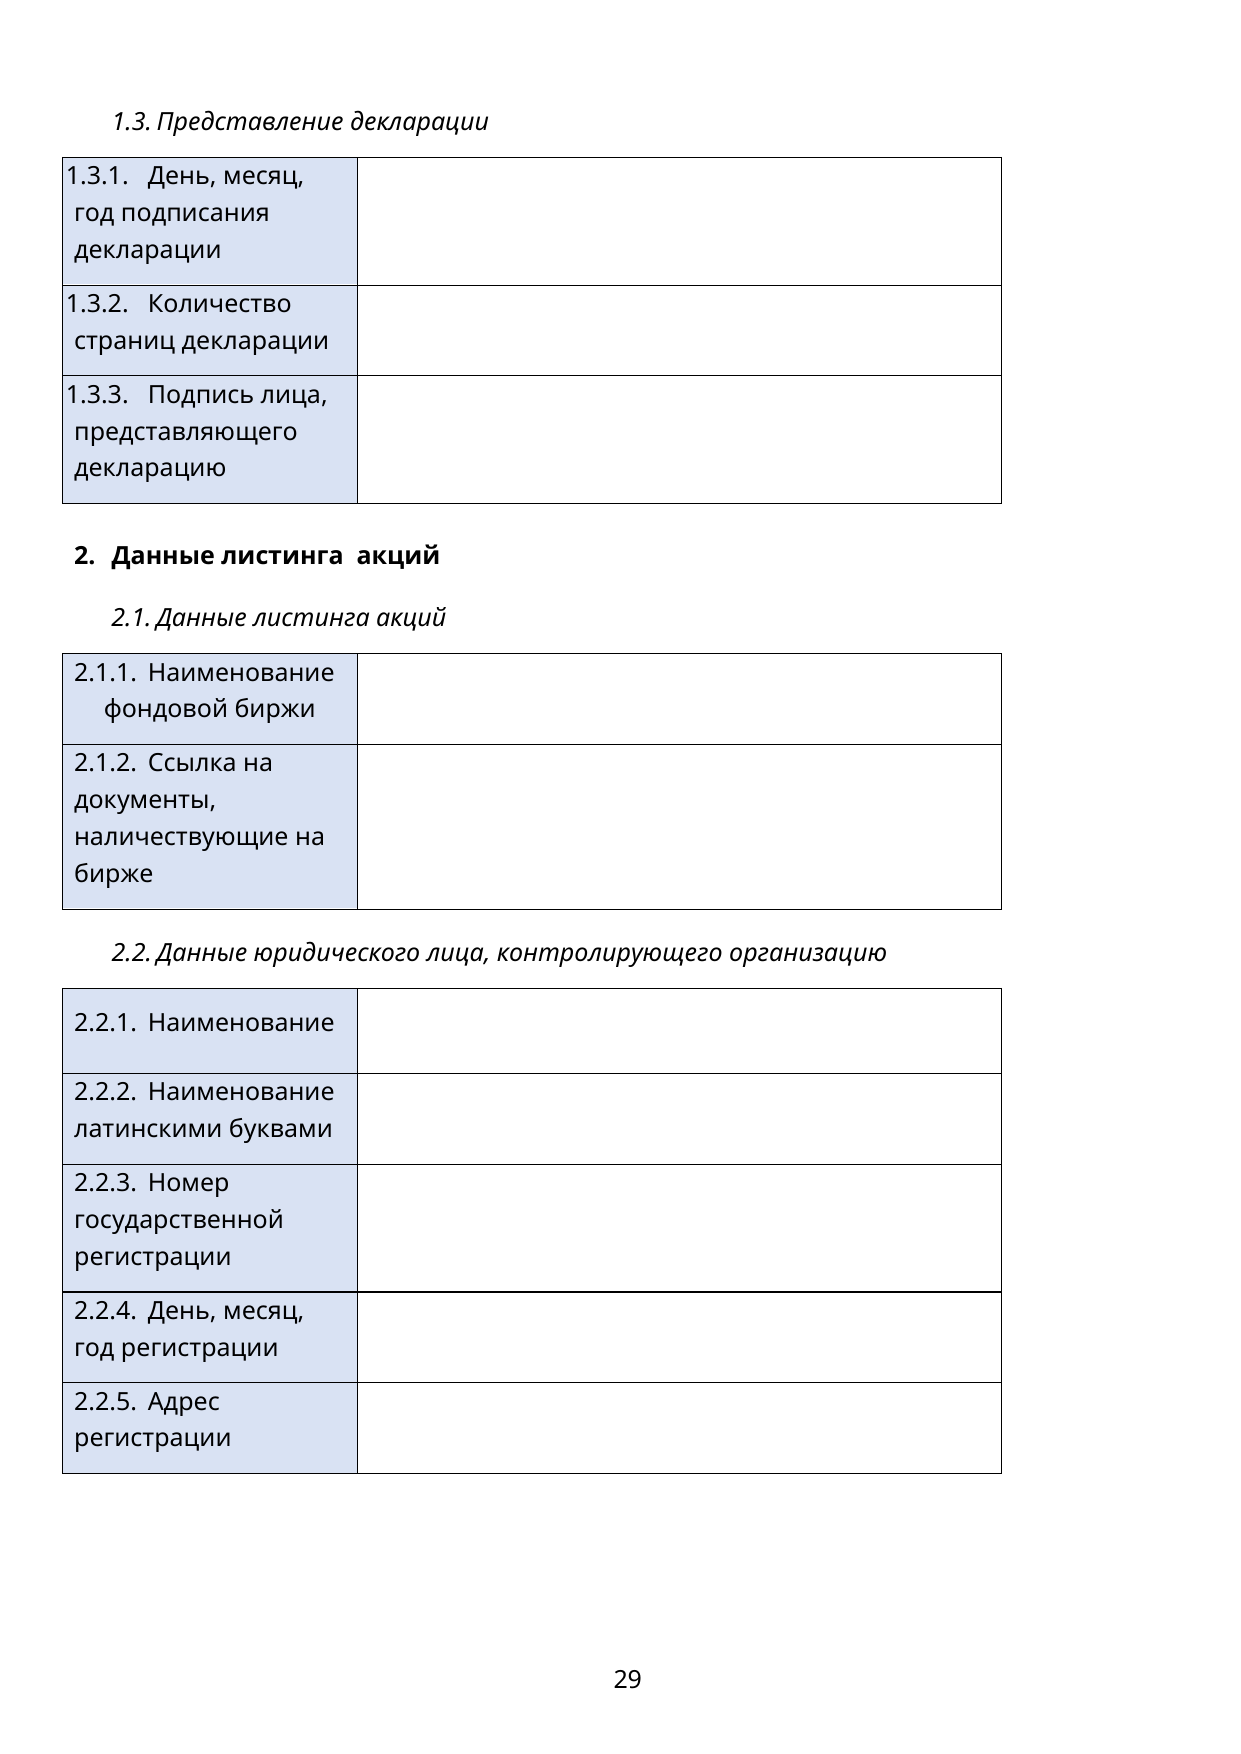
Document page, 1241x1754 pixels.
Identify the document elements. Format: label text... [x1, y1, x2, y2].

table_header [358, 989, 1001, 1073]
table_header [358, 158, 1001, 284]
list Представление декларации [111, 103, 1181, 137]
table_cell Адрес регистрации [63, 1383, 357, 1473]
table_cell Номер государственной регистрации [63, 1165, 357, 1291]
table_cell Ссылка на документы, наличествующие на бирже [63, 745, 357, 908]
list Данные листинга акций [111, 600, 1181, 634]
table_cell Количество страниц декларации [63, 286, 357, 375]
list Данные листинга акций [74, 538, 1181, 572]
table_header [358, 654, 1001, 744]
table_cell [358, 286, 1001, 375]
table_cell Подпись лица, представляющего декларацию [63, 376, 357, 503]
table_cell [358, 376, 1001, 503]
table_cell Наименование латинскими буквами [63, 1074, 357, 1164]
table_cell [358, 1165, 1001, 1291]
table_header День, месяц, год подписания декларации [63, 158, 357, 284]
table_header Наименование [63, 989, 357, 1073]
table_cell [358, 1293, 1001, 1382]
table_cell [358, 1074, 1001, 1164]
table_cell День, месяц, год регистрации [63, 1293, 357, 1382]
table_cell [358, 1383, 1001, 1473]
table_cell [358, 745, 1001, 908]
list Данные юридического лица, контролирующего организацию [111, 934, 1181, 968]
table_header Наименование фондовой биржи [63, 654, 357, 744]
